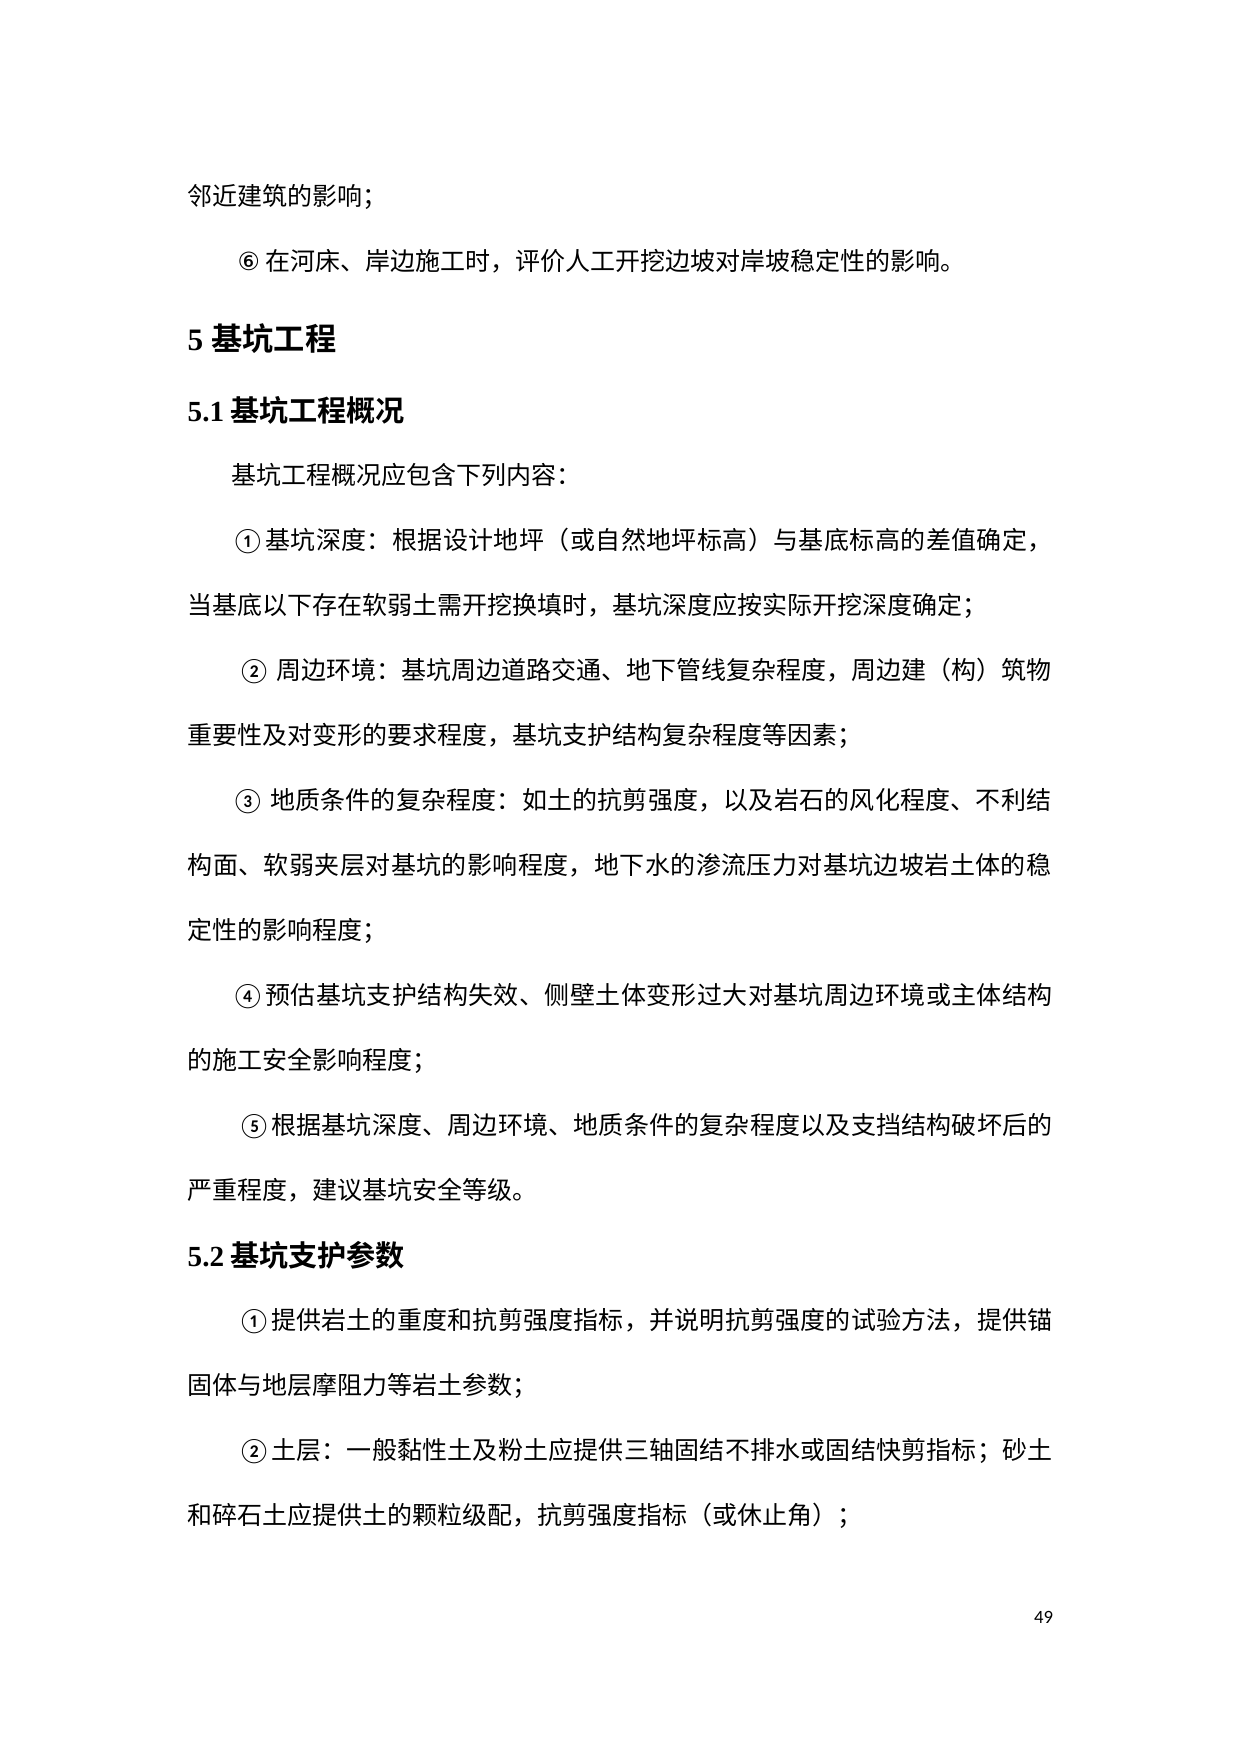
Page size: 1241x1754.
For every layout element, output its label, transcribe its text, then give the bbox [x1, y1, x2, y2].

subtitle 5.2基坑支护参数 [187, 1221, 1053, 1286]
text ④预估基坑支护结构失效、侧壁土体变形过大对基坑周边环境或主体结构的施工安全影响程度； [187, 961, 1053, 1091]
text ③地质条件的复杂程度：如土的抗剪强度，以及岩石的风化程度、不利结构面、软弱夹层对基坑的影响程度，地下水的渗流压力对基坑边坡岩土体的稳定性的影响程度； [187, 766, 1053, 961]
subtitle 5 基坑工程 [187, 304, 1053, 369]
text ①提供岩土的重度和抗剪强度指标，并说明抗剪强度的试验方法，提供锚固体与地层摩阻力等岩土参数； [187, 1286, 1053, 1416]
text 基坑工程概况应包含下列内容： [187, 441, 1053, 506]
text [187, 162, 1053, 227]
subtitle 5.1基坑工程概况 [187, 376, 1053, 441]
text ①基坑深度：根据设计地坪（或自然地坪标高）与基底标高的差值确定，当基底以下存在软弱土需开挖换填时，基坑深度应按实际开挖深度确定； [187, 506, 1053, 636]
text ⑥在河床、岸边施工时，评价人工开挖边坡对岸坡稳定性的影响。 [187, 227, 1053, 292]
text ②土层：一般黏性土及粉土应提供三轴固结不排水或固结快剪指标；砂土和碎石土应提供土的颗粒级配，抗剪强度指标（或休止角）； [187, 1416, 1053, 1546]
text ②周边环境：基坑周边道路交通、地下管线复杂程度，周边建（构）筑物重要性及对变形的要求程度，基坑支护结构复杂程度等因素； [187, 636, 1053, 766]
text ⑤根据基坑深度、周边环境、地质条件的复杂程度以及支挡结构破坏后的严重程度，建议基坑安全等级。 [187, 1091, 1053, 1221]
